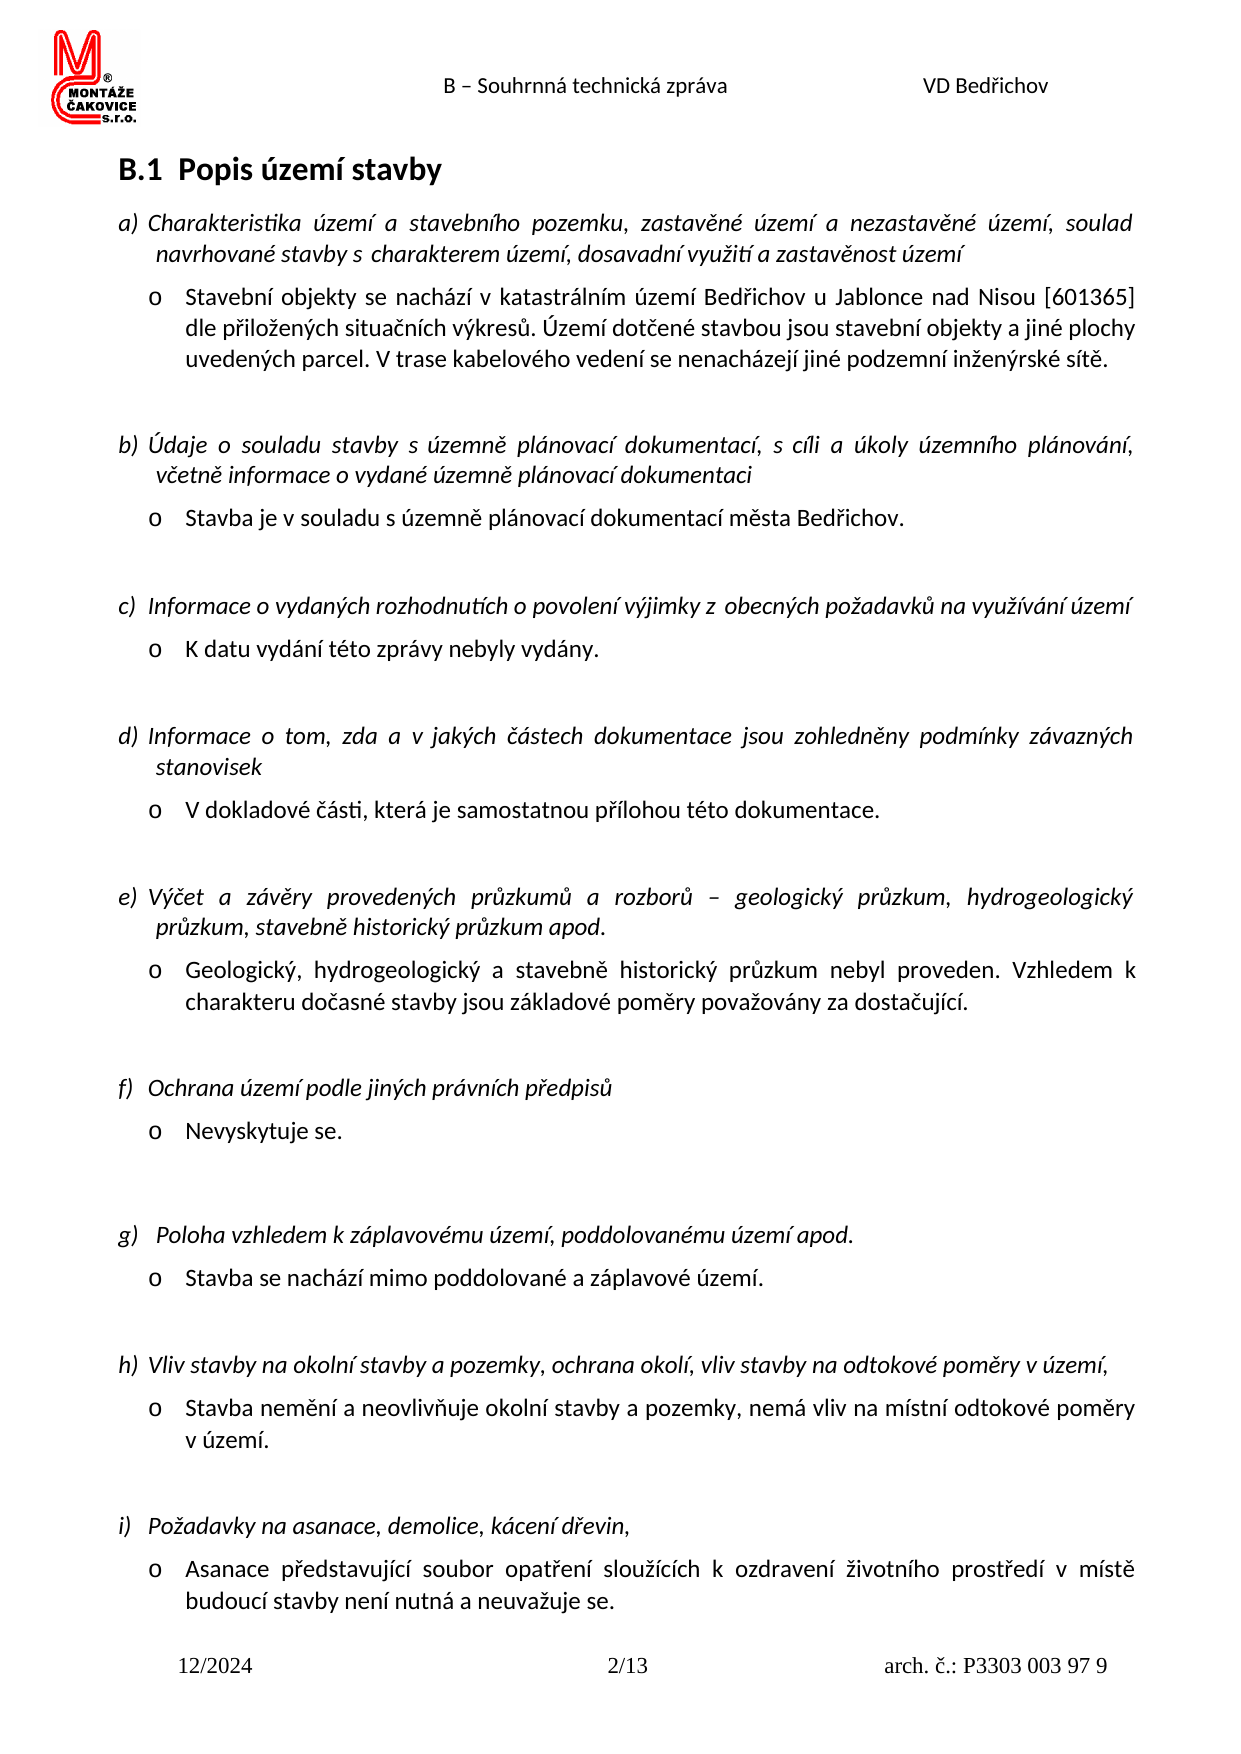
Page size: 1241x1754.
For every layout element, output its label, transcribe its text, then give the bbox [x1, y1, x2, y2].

list Stavba je v souladu s územně plánovací dokumentací města Bedřichov. [148, 503, 1137, 534]
list Stavba se nachází mimo poddolované a záplavové území. [148, 1262, 1137, 1294]
list Charakteristika území a stavebního pozemku, zastavěné území a nezastavěné území, soulad navrhované stavby s charakterem území, dosavadní využití a zastavěnost území [118, 207, 1137, 268]
list Nevyskytuje se. [148, 1115, 1137, 1147]
list Požadavky na asanace, demolice, kácení dřevin, [118, 1510, 1137, 1541]
subtitle Popis území stavby [118, 148, 1137, 188]
list Informace o tom, zda a v jakých částech dokumentace jsou zohledněny podmínky závazných stanovisek [118, 720, 1137, 781]
list Geologický, hydrogeologický a stavebně historický průzkum nebyl proveden. Vzhledem k charakteru dočasné stavby jsou základové poměry považovány za dostačující. [148, 954, 1137, 1017]
picture [37, 29, 141, 127]
list V dokladové části, která je samostatnou přílohou této dokumentace. [148, 794, 1137, 826]
list Poloha vzhledem k záplavovému území, poddolovanému území apod. [118, 1219, 1137, 1249]
list Údaje o souladu stavby s územně plánovací dokumentací, s cíli a úkoly územního plánování, včetně informace o vydané územně plánovací dokumentaci [118, 429, 1137, 490]
list Výčet a závěry provedených průzkumů a rozborů – geologický průzkum, hydrogeologický průzkum, stavebně historický průzkum apod. [118, 881, 1137, 942]
list Asanace představující soubor opatření sloužících k ozdravení životního prostředí v místě budoucí stavby není nutná a neuvažuje se. [148, 1553, 1137, 1615]
list Stavba nemění a neovlivňuje okolní stavby a pozemky, nemá vliv na místní odtokové poměry v území. [148, 1392, 1137, 1454]
list Vliv stavby na okolní stavby a pozemky, ochrana okolí, vliv stavby na odtokové poměry v území, [118, 1349, 1137, 1380]
list K datu vydání této zprávy nebyly vydány. [148, 633, 1137, 665]
list Stavební objekty se nachází v katastrálním území Bedřichov u Jablonce nad Nisou [601365] dle přiložených situačních výkresů. Území dotčené stavbou jsou stavební objekty a jiné plochy uvedených parcel. V trase kabelového vedení se nenacházejí jiné podzemní inženýrské sítě. [148, 281, 1137, 373]
list Informace o vydaných rozhodnutích o povolení výjimky z obecných požadavků na využívání území [118, 590, 1137, 620]
list Ochrana území podle jiných právních předpisů [118, 1072, 1137, 1103]
